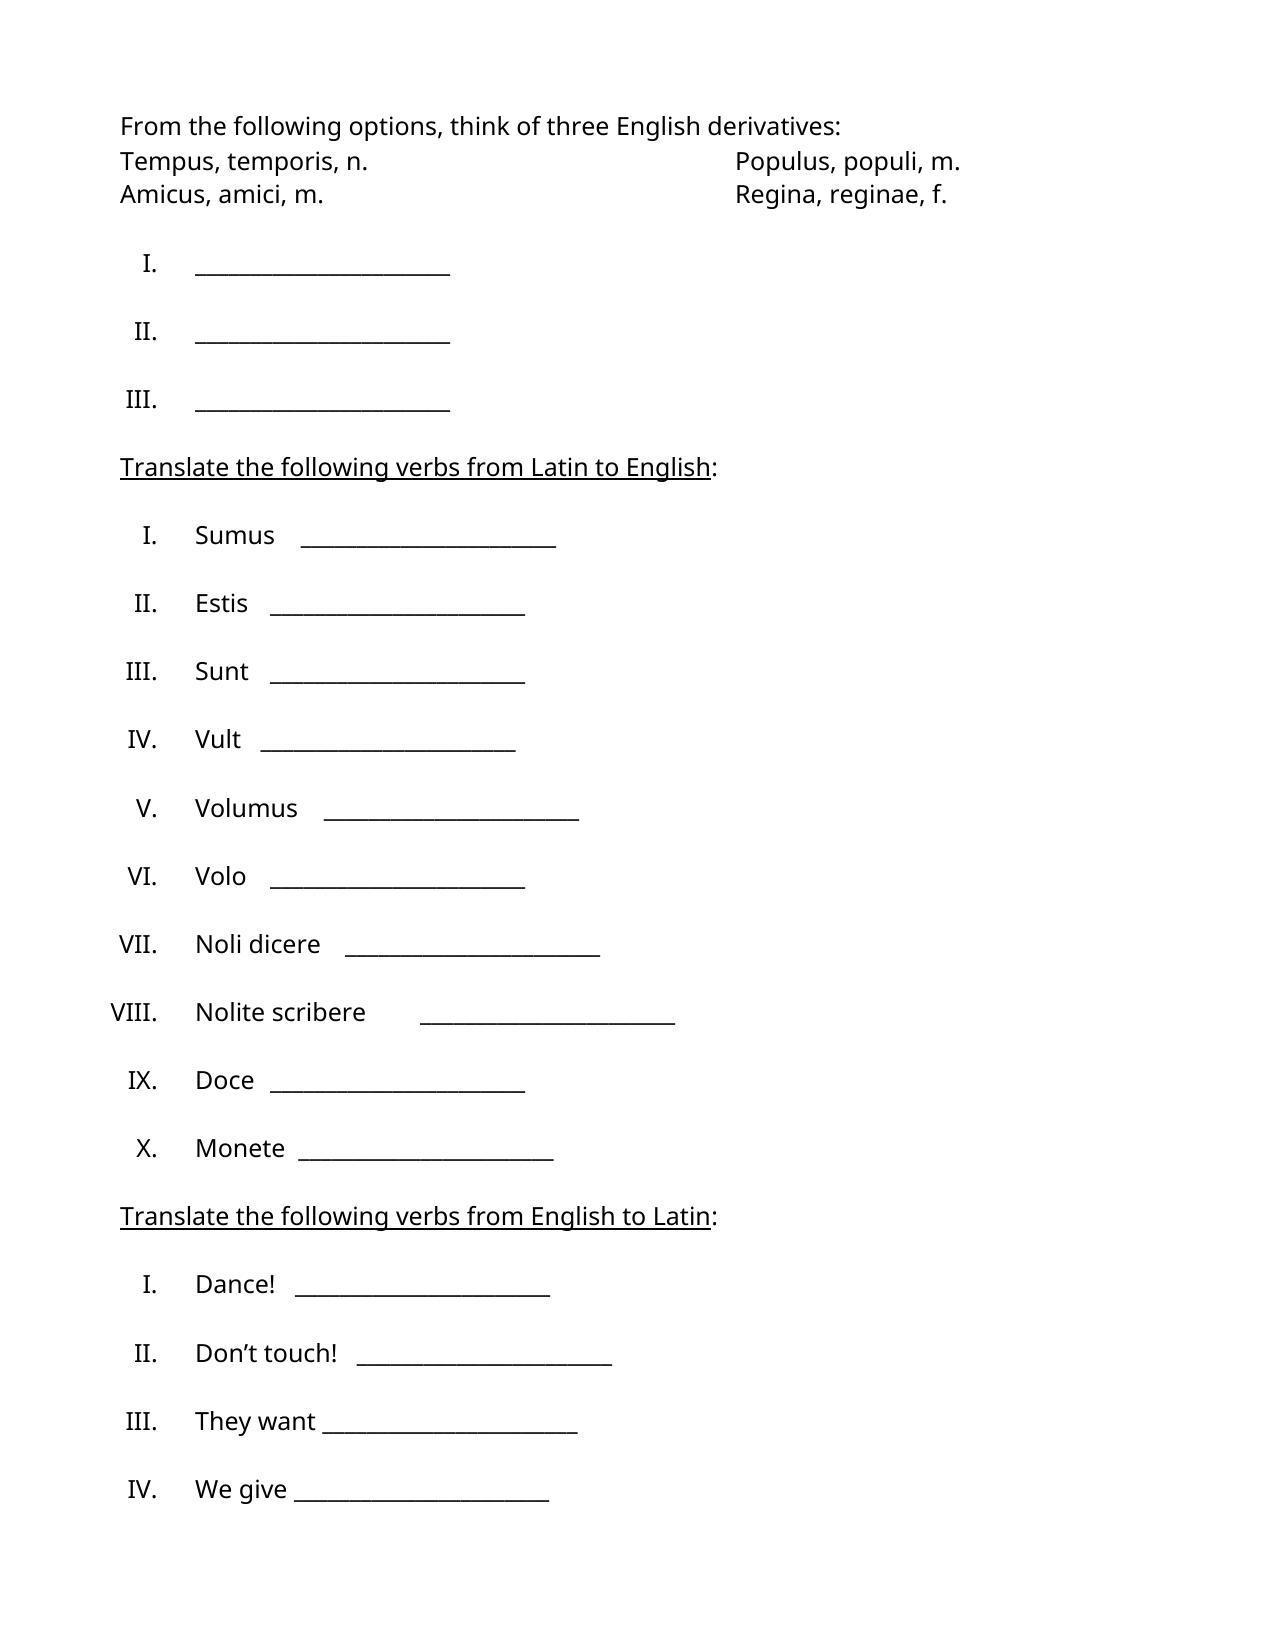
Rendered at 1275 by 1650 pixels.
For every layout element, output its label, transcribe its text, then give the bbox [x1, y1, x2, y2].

text Populus, populi, m. [735, 143, 1200, 177]
list Monete _______________________ [157, 1131, 1200, 1165]
text Translate the following verbs from English to Latin: [120, 1199, 1200, 1233]
list Vult _______________________ [157, 722, 1200, 756]
list _______________________ [157, 245, 1200, 279]
list Nolite scribere _______________________ [157, 995, 1200, 1029]
list Don’t touch! _______________________ [157, 1335, 1200, 1369]
text Amicus, amici, m. [120, 177, 622, 211]
list Sumus _______________________ [157, 518, 1200, 552]
list Volumus _______________________ [157, 790, 1200, 824]
list Doce _______________________ [157, 1063, 1200, 1097]
text Regina, reginae, f. [735, 177, 1200, 211]
list Dance! _______________________ [157, 1267, 1200, 1301]
list They want _______________________ [157, 1403, 1200, 1437]
text Tempus, temporis, n. [120, 143, 622, 177]
text Translate the following verbs from Latin to English: [120, 450, 1200, 484]
list _______________________ [157, 382, 1200, 416]
list Volo _______________________ [157, 858, 1200, 892]
list Estis _______________________ [157, 586, 1200, 620]
list Sunt _______________________ [157, 654, 1200, 688]
list Noli dicere _______________________ [157, 927, 1200, 961]
text From the following options, think of three English derivatives: [120, 109, 1200, 143]
list We give _______________________ [157, 1472, 1200, 1506]
list _______________________ [157, 313, 1200, 347]
